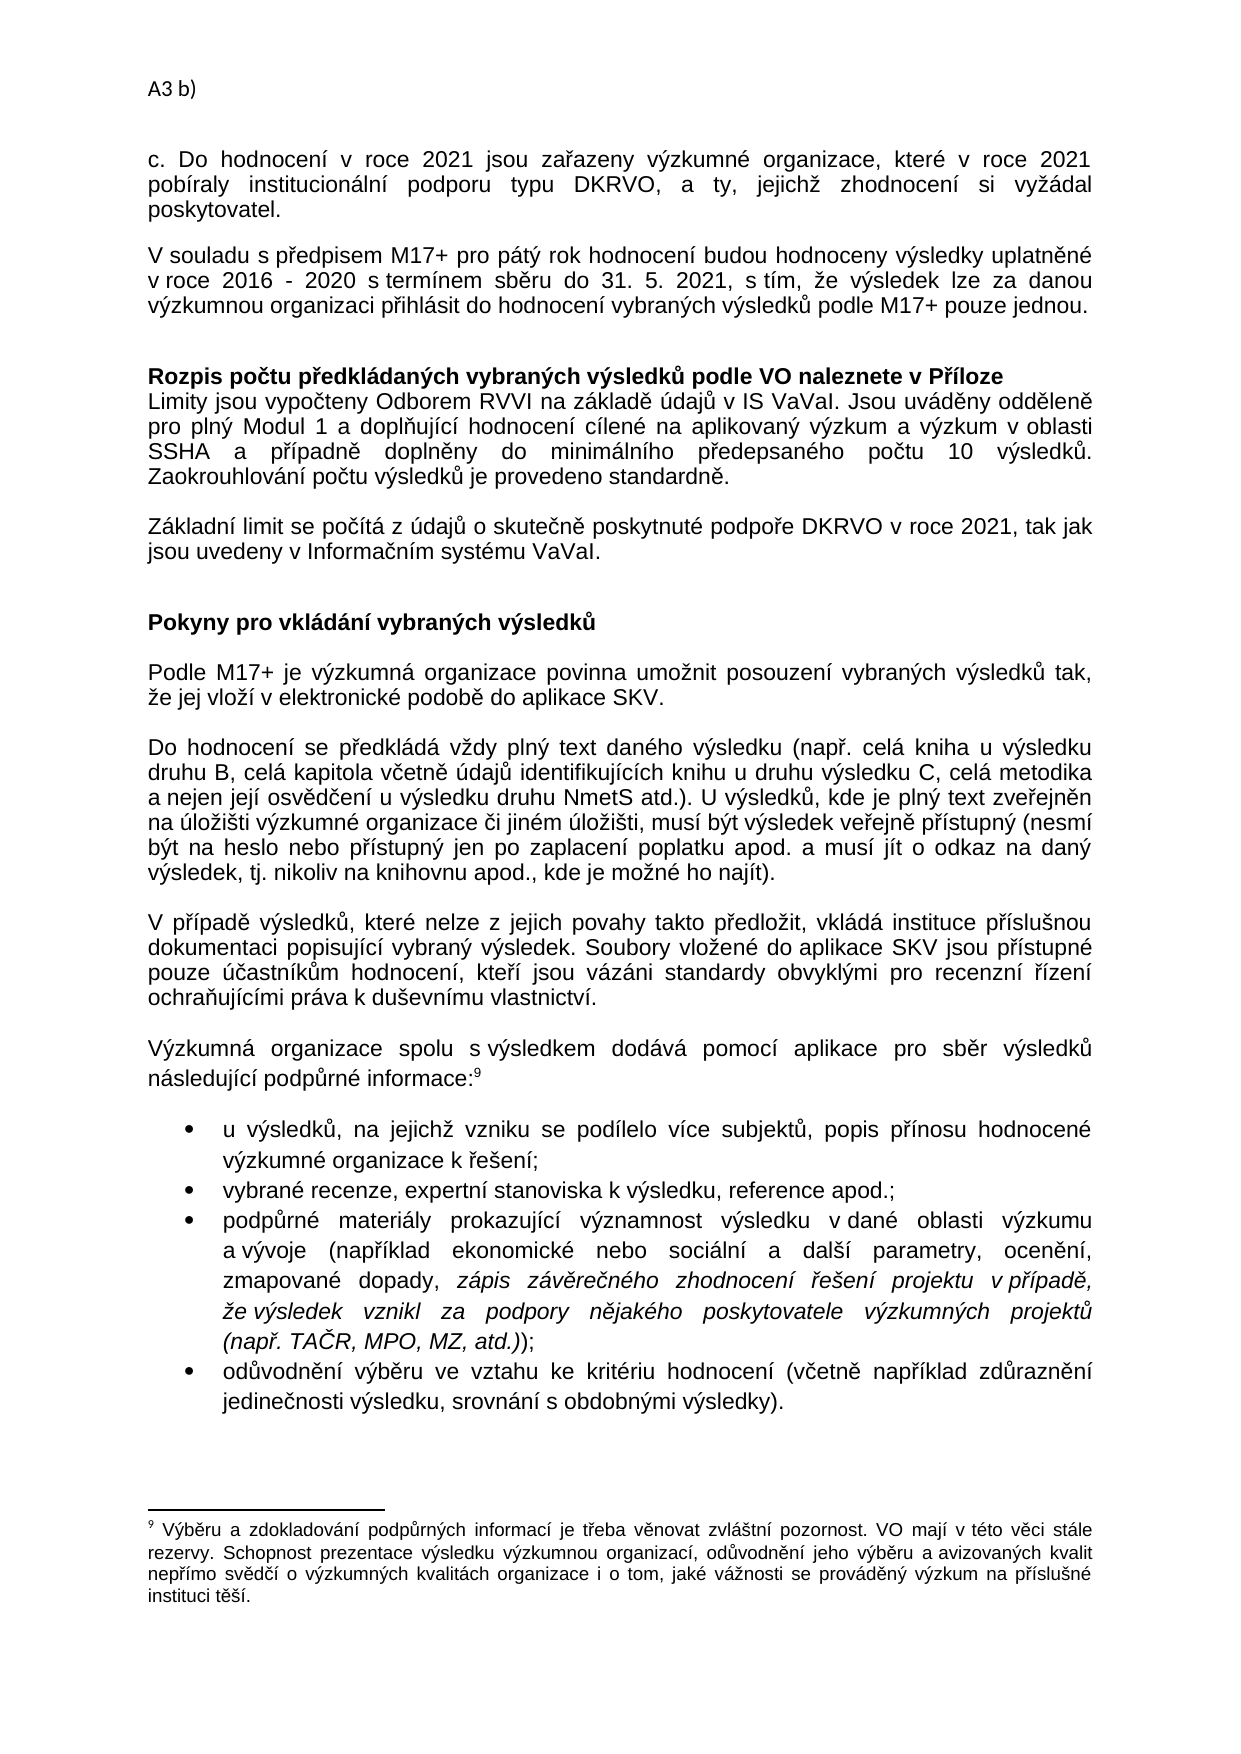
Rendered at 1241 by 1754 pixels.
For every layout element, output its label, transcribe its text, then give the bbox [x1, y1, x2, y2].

text Základní limit se počítá z údajů o skutečně poskytnuté podpoře DKRVO v roce 2021, tak jak jsou uvedeny v Informačním systému VaVaI. [148, 514, 1093, 564]
text V případě výsledků, které nelze z jejich povahy takto předložit, vkládá instituce příslušnou dokumentaci popisující vybraný výsledek. Soubory vložené do aplikace SKV jsou přístupné pouze účastníkům hodnocení, kteří jsou vázáni standardy obvyklými pro recenzní řízení ochraňujícími práva k duševnímu vlastnictví. [148, 910, 1093, 1010]
text Limity jsou vypočteny Odborem RVVI na základě údajů v IS VaVaI. Jsou uváděny odděleně pro plný Modul 1 a doplňující hodnocení cílené na aplikovaný výzkum a výzkum v oblasti SSHA a případně doplněny do minimálního předepsaného počtu 10 výsledků. Zaokrouhlování počtu výsledků je provedeno standardně. [148, 389, 1093, 489]
text Podle M17+ je výzkumná organizace povinna umožnit posouzení vybraných výsledků tak, že jej vloží v elektronické podobě do aplikace SKV. [148, 660, 1093, 710]
text Výzkumná organizace spolu s výsledkem dodává pomocí aplikace pro sběr výsledků následující podpůrné informace: [148, 1035, 1093, 1092]
text c. Do hodnocení v roce 2021 jsou zařazeny výzkumné organizace, které v roce 2021 pobíraly institucionální podporu typu DKRVO, a ty, jejichž zhodnocení si vyžádal poskytovatel. [148, 148, 1093, 223]
text V souladu s předpisem M17+ pro pátý rok hodnocení budou hodnoceny výsledky uplatněné v roce 2016 - 2020 s termínem sběru do 31. 5. 2021, s tím, že výsledek lze za danou výzkumnou organizaci přihlásit do hodnocení vybraných výsledků podle M17+ pouze jednou. [148, 243, 1093, 318]
list podpůrné materiály prokazující významnost výsledku v dané oblasti výzkumu a vývoje (například ekonomické nebo sociální a další parametry, ocenění, zmapované dopady, zápis závěrečného zhodnocení řešení projektu v případě, že výsledek vznikl za podpory nějakého poskytovatele výzkumných projektů (např. TAČR, MPO, MZ, atd.)); [185, 1207, 1093, 1354]
text Do hodnocení se předkládá vždy plný text daného výsledku (např. celá kniha u výsledku druhu B, celá kapitola včetně údajů identifikujících knihu u druhu výsledku C, celá metodika a nejen její osvědčení u výsledku druhu NmetS atd.). U výsledků, kde je plný text zveřejněn na úložišti výzkumné organizace či jiném úložišti, musí být výsledek veřejně přístupný (nesmí být na heslo nebo přístupný jen po zaplacení poplatku apod. a musí jít o odkaz na daný výsledek, tj. nikoliv na knihovnu apod., kde je možné ho najít). [148, 735, 1093, 885]
list vybrané recenze, expertní stanoviska k výsledku, reference apod.; [185, 1177, 1093, 1203]
list u výsledků, na jejichž vzniku se podílelo více subjektů, popis přínosu hodnocené výzkumné organizace k řešení; [185, 1116, 1093, 1173]
list odůvodnění výběru ve vztahu ke kritériu hodnocení (včetně například zdůraznění jedinečnosti výsledku, srovnání s obdobnými výsledky). [185, 1358, 1093, 1414]
text Rozpis počtu předkládaných vybraných výsledků podle VO naleznete v Příloze [148, 364, 1093, 389]
text Pokyny pro vkládání vybraných výsledků [148, 610, 1093, 635]
